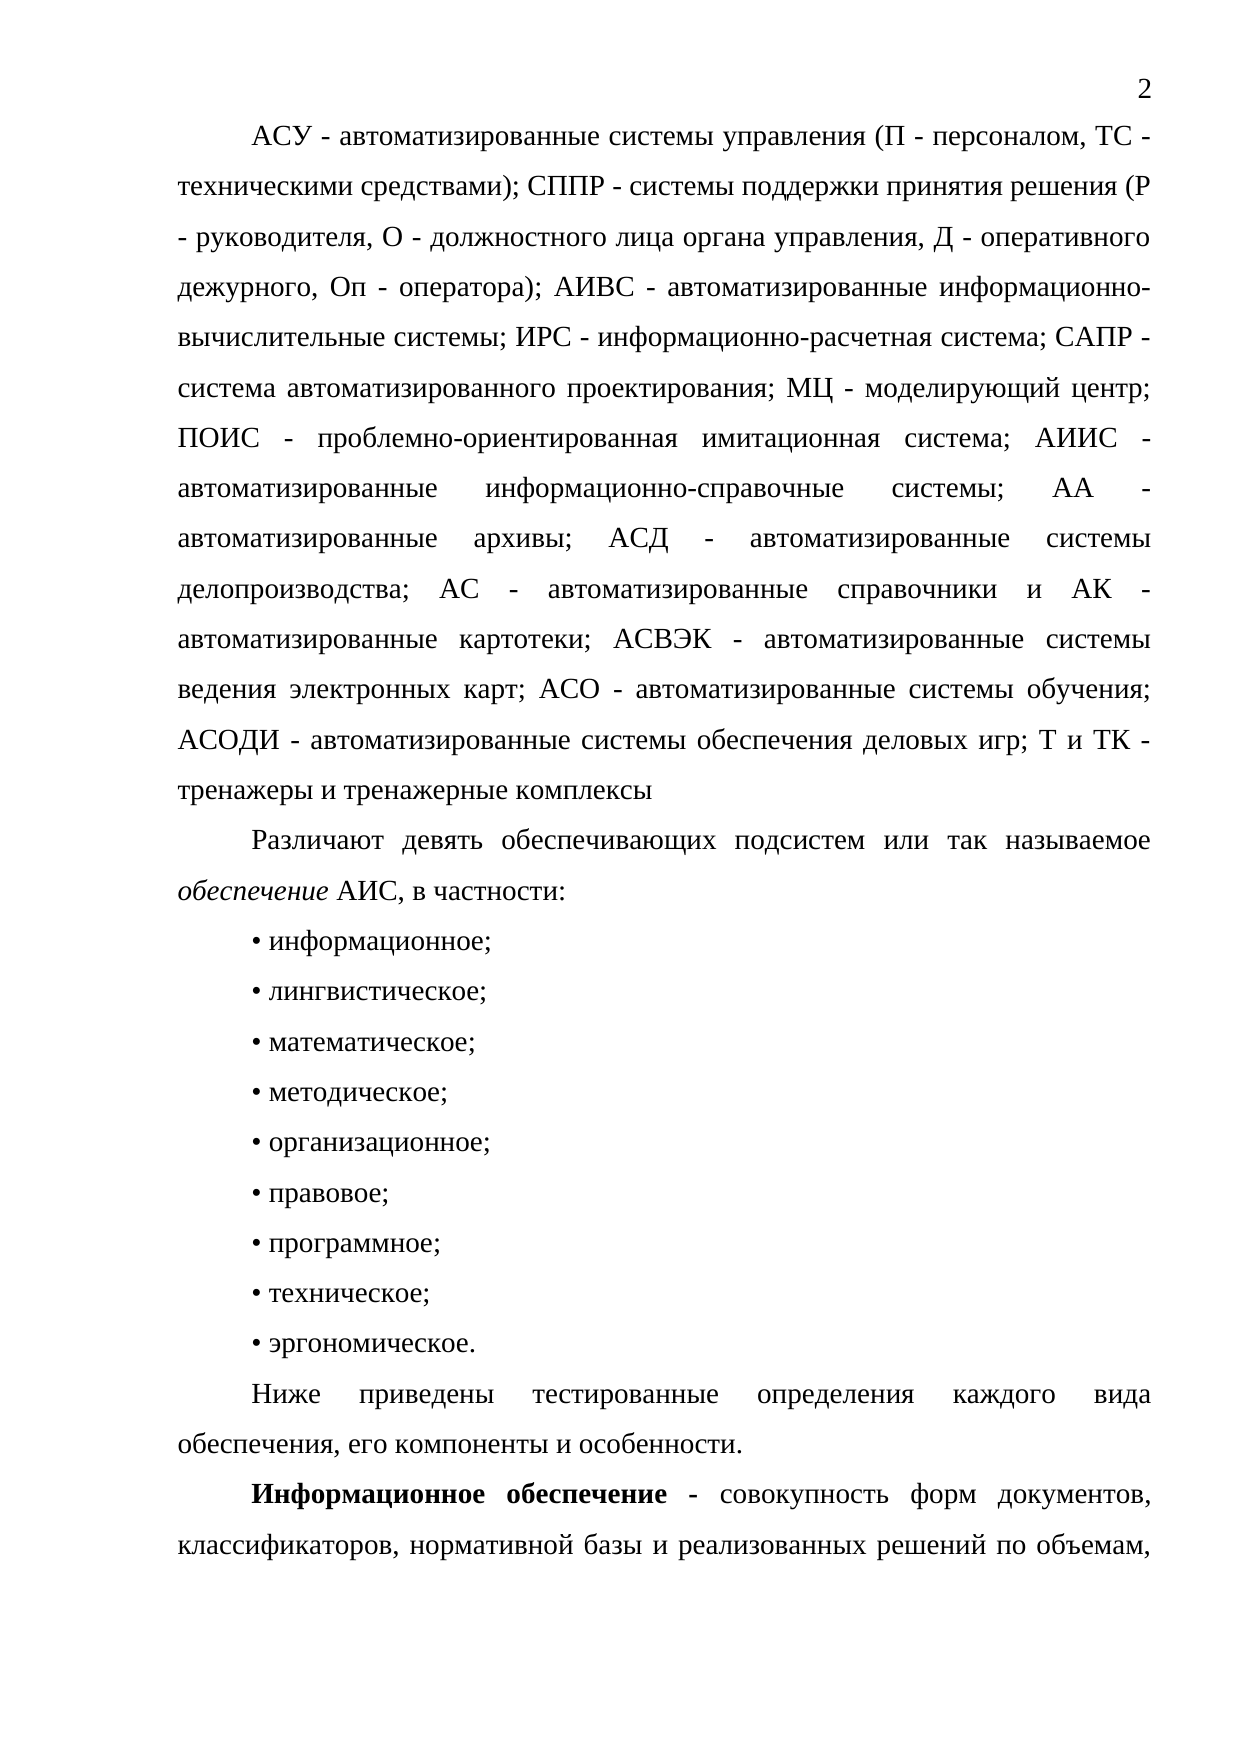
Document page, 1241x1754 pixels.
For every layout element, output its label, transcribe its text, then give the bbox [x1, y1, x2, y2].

text Различают девять обеспечивающих подсистем или так называемое обеспечение АИС, в частности: [177, 822, 1152, 906]
text Ниже приведены тестированные определения каждого вида обеспечения, его компоненты и особенности. [177, 1376, 1152, 1460]
text • методическое; [177, 1074, 1152, 1108]
text • техническое; [177, 1275, 1152, 1309]
text • математическое; [177, 1024, 1152, 1057]
text • правовое; [177, 1175, 1152, 1208]
text • программное; [177, 1225, 1152, 1258]
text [177, 1477, 1152, 1560]
text АСУ - автоматизированные системы управления (П - персоналом, ТС - техническими средствами); СППР - системы поддержки принятия решения (Р - руководителя, О - должностного лица органа управления, Д - оперативного дежурного, Оп - оператора); АИВС - автоматизированные информационно-вычислительные системы; ИРС - информационно-расчетная система; САПР - система автоматизированного проектирования; МЦ - моделирующий центр; ПОИС - проблемно-ориентированная имитационная система; АИИС - автоматизированные информационно-справочные системы; АА - автоматизированные архивы; АСД - автоматизированные системы делопроизводства; АС - автоматизированные справочники и АК - автоматизированные картотеки; АСВЭК - автоматизированные системы ведения электронных карт; АСО - автоматизированные системы обучения; АСОДИ - автоматизированные системы обеспечения деловых игр; Т и ТК - тренажеры и тренажерные комплексы [177, 118, 1152, 806]
text • информационное; [177, 923, 1152, 957]
text • организационное; [177, 1124, 1152, 1158]
text • лингвистическое; [177, 973, 1152, 1007]
text • эргономическое. [177, 1326, 1152, 1359]
